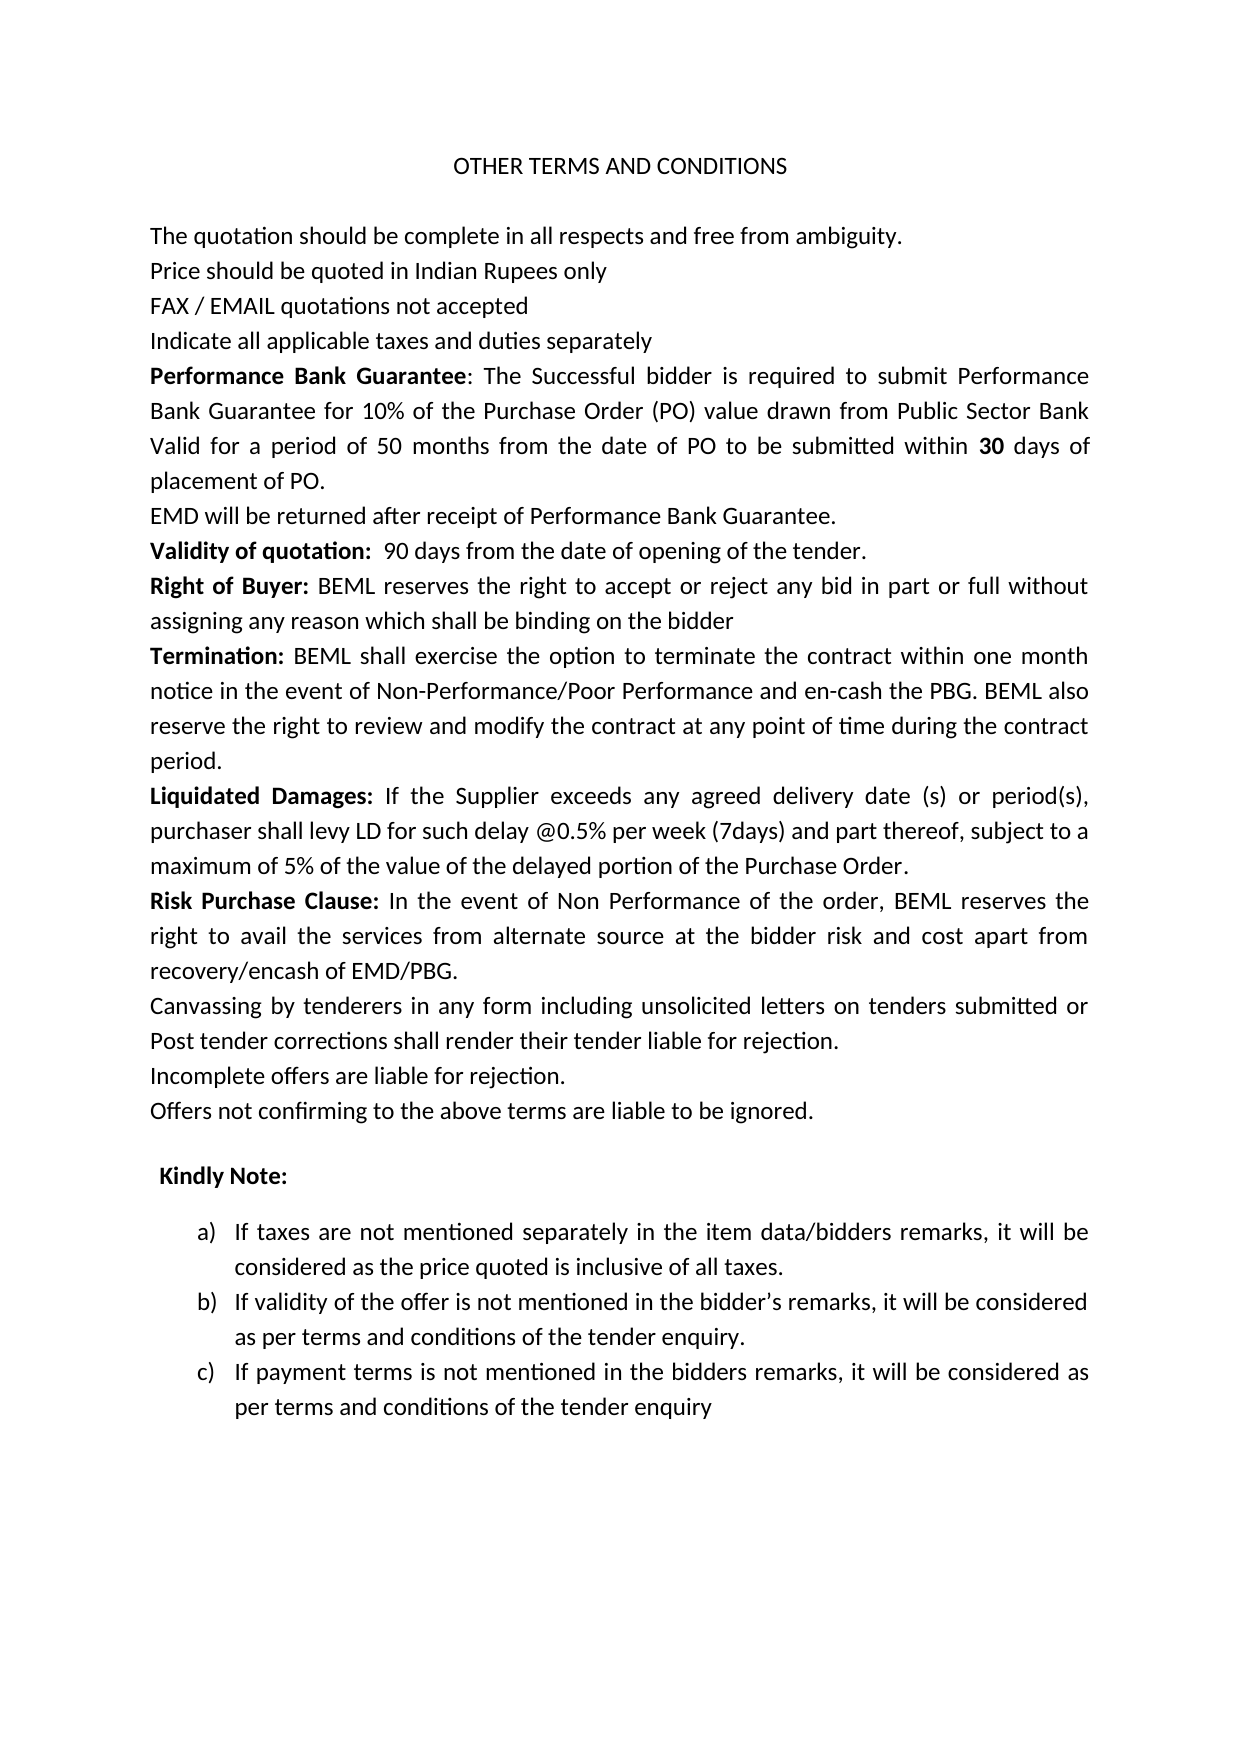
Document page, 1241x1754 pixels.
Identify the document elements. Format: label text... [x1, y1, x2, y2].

text The quotation should be complete in all respects and free from ambiguity. [150, 220, 1090, 251]
text Incomplete offers are liable for rejection. [150, 1060, 1090, 1091]
list If payment terms is not mentioned in the bidders remarks, it will be considered as per terms and conditions of the tender enquiry [197, 1356, 1090, 1421]
text Risk Purchase Clause: In the event of Non Performance of the order, BEML reserves the right to avail the services from alternate source at the bidder risk and cost apart from recovery/encash of EMD/PBG. [150, 885, 1090, 986]
text Kindly Note: [159, 1160, 1090, 1191]
text Termination: BEML shall exercise the option to terminate the contract within one month notice in the event of Non-Performance/Poor Performance and en-cash the PBG. BEML also reserve the right to review and modify the contract at any point of time during the contract period. [150, 640, 1090, 776]
text Canvassing by tenderers in any form including unsolicited letters on tenders submitted or Post tender corrections shall render their tender liable for rejection. [150, 990, 1090, 1056]
text Right of Buyer: BEML reserves the right to accept or reject any bid in part or full without assigning any reason which shall be binding on the bidder [150, 570, 1090, 636]
text Price should be quoted in Indian Rupees only [150, 255, 1090, 286]
list If validity of the offer is not mentioned in the bidder’s remarks, it will be considered as per terms and conditions of the tender enquiry. [197, 1286, 1090, 1351]
text Offers not confirming to the above terms are liable to be ignored. [150, 1095, 1090, 1126]
text Indicate all applicable taxes and duties separately [150, 325, 1090, 356]
text EMD will be returned after receipt of Performance Bank Guarantee. [150, 500, 1090, 531]
text Performance Bank Guarantee: The Successful bidder is required to submit Performance Bank Guarantee for 10% of the Purchase Order (PO) value drawn from Public Sector Bank Valid for a period of 50 months from the date of PO to be submitted within 30 days of placement of PO. [150, 360, 1090, 496]
list If taxes are not mentioned separately in the item data/bidders remarks, it will be considered as the price quoted is inclusive of all taxes. [197, 1216, 1090, 1281]
text OTHER TERMS AND CONDITIONS [150, 150, 1090, 181]
text Validity of quotation: 90 days from the date of opening of the tender. [150, 535, 1090, 566]
text FAX / EMAIL quotations not accepted [150, 290, 1090, 321]
text Liquidated Damages: If the Supplier exceeds any agreed delivery date (s) or period(s), purchaser shall levy LD for such delay @0.5% per week (7days) and part thereof, subject to a maximum of 5% of the value of the delayed portion of the Purchase Order. [150, 780, 1090, 881]
